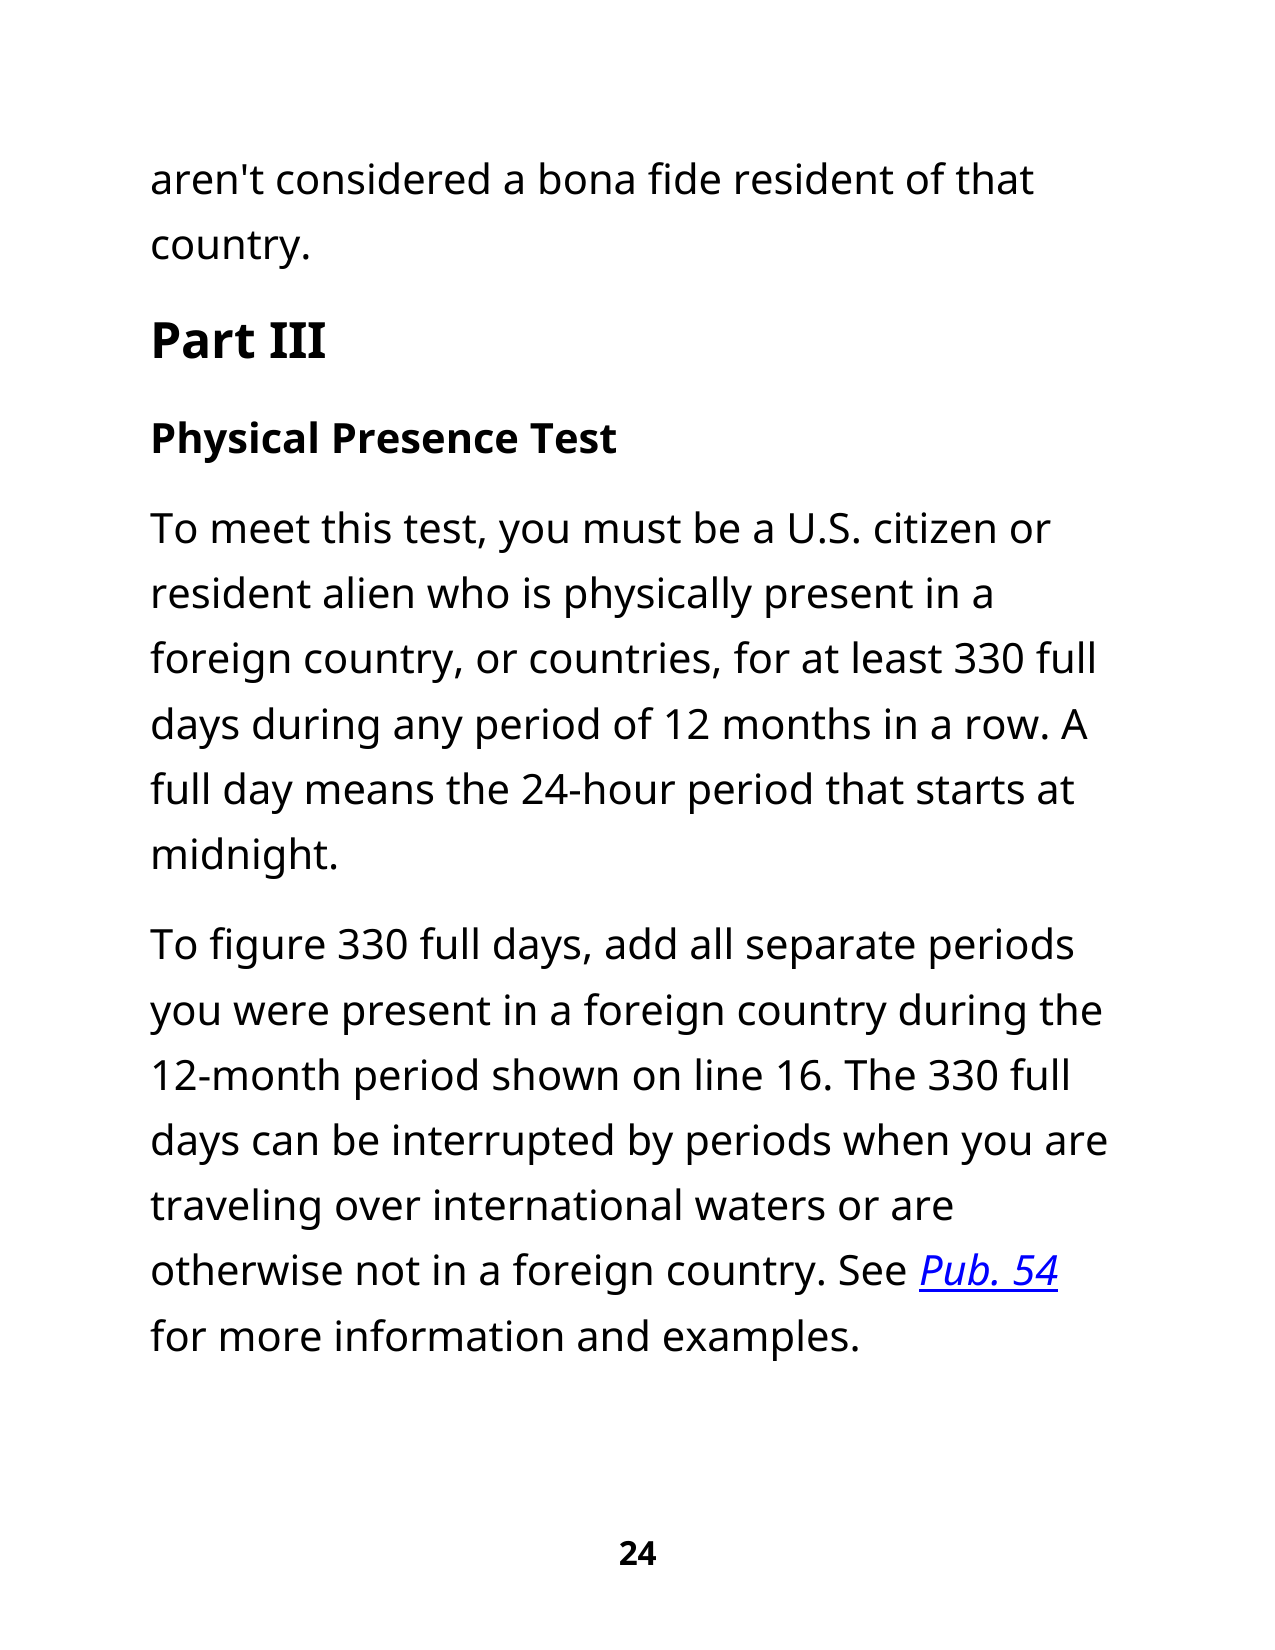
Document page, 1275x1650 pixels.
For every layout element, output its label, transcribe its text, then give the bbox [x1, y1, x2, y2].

subtitle Part III [150, 305, 1125, 373]
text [150, 150, 1125, 272]
text To figure 330 full days, add all separate periods you were present in a foreign country during the 12-month period shown on line 16. The 330 full days can be interrupted by periods when you are traveling over international waters or are otherwise not in a foreign country. See Pub. 54 for more information and examples. [150, 915, 1125, 1363]
text To meet this test, you must be a U.S. citizen or resident alien who is physically present in a foreign country, or countries, for at least 330 full days during any period of 12 months in a row. A full day means the 24-hour period that starts at midnight. [150, 499, 1125, 882]
text Physical Presence Test [150, 409, 1125, 466]
